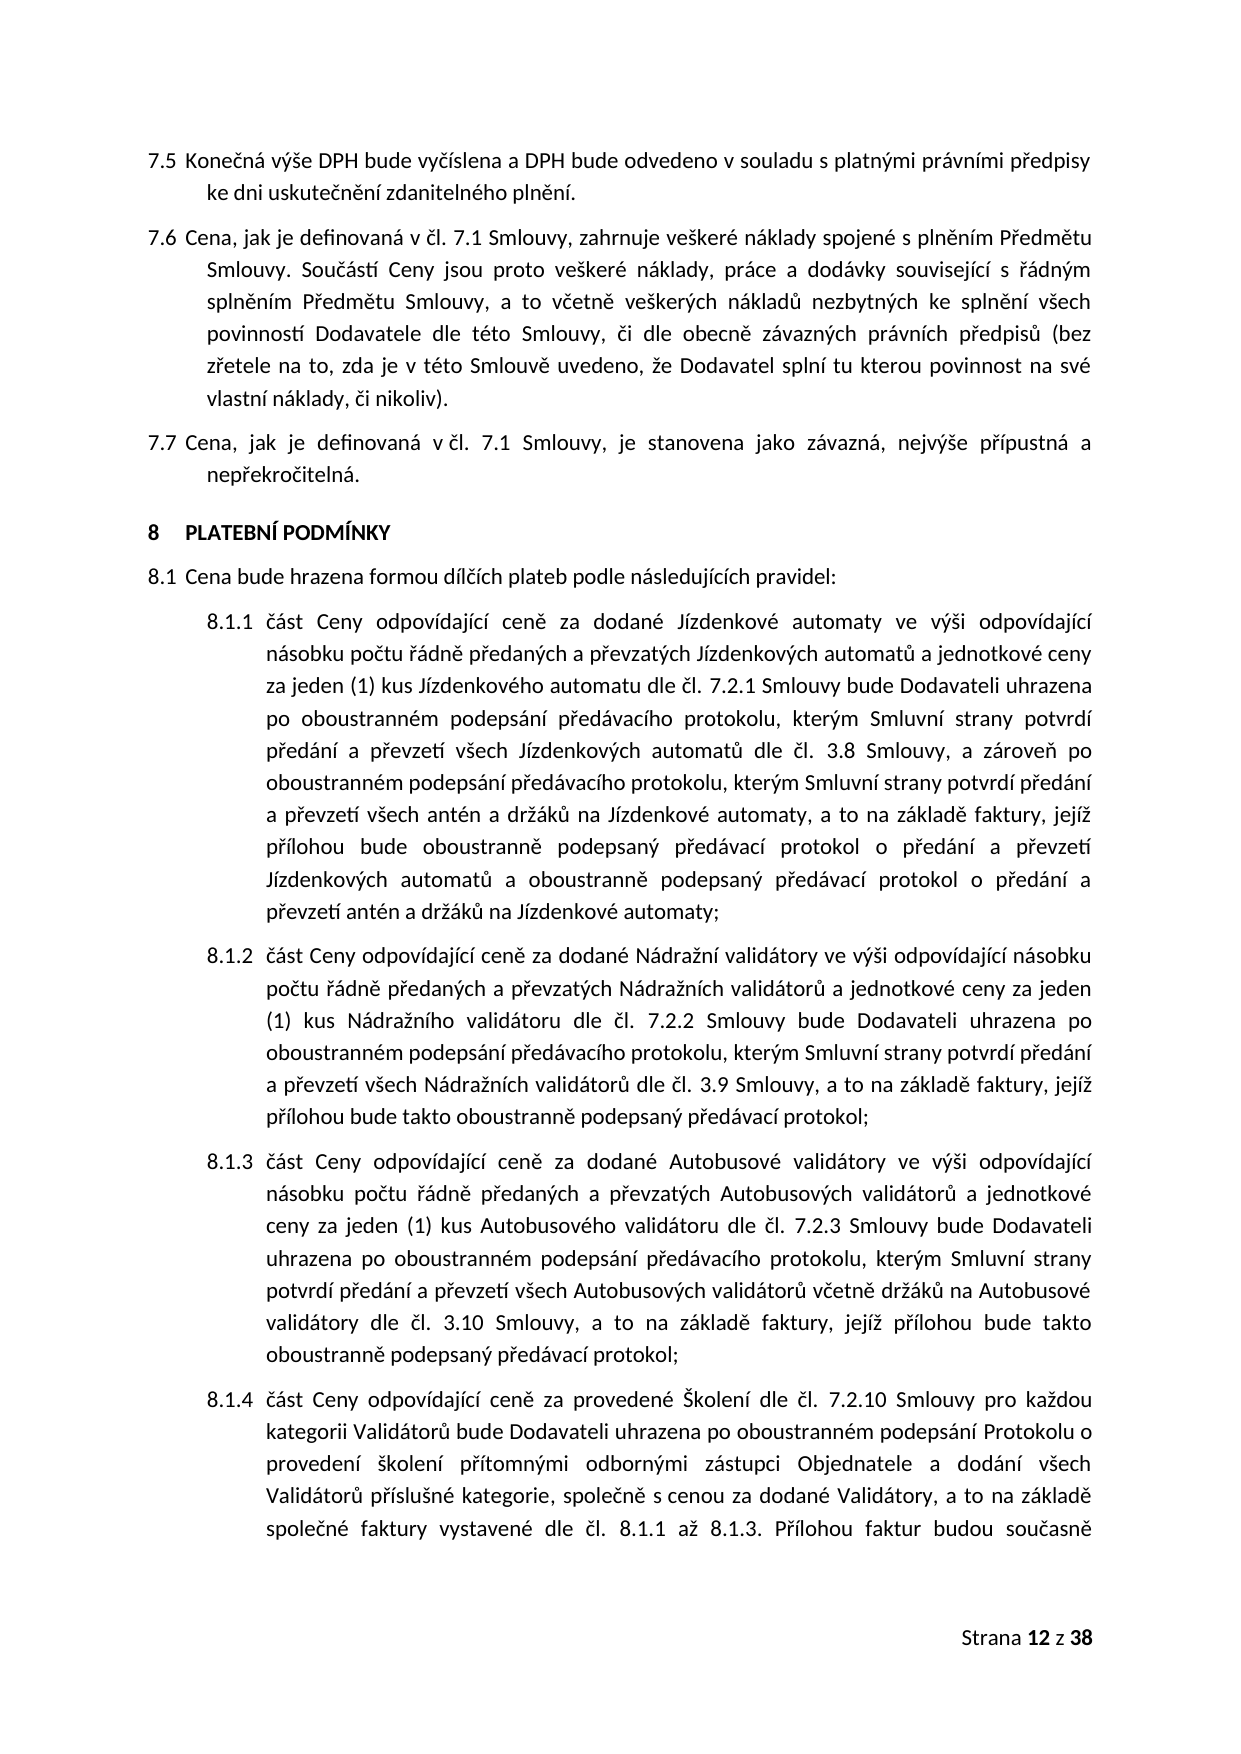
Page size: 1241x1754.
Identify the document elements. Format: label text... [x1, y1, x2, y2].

list Cena, jak je definovaná v čl. 7.1 Smlouvy, je stanovena jako závazná, nejvýše přípustná a nepřekročitelná. [148, 428, 1093, 489]
list Cena bude hrazena formou dílčích plateb podle následujících pravidel: [148, 562, 1093, 591]
list Konečná výše DPH bude vyčíslena a DPH bude odvedeno v souladu s platnými právními předpisy ke dni uskutečnění zdanitelného plnění. [148, 146, 1093, 206]
list Cena, jak je definovaná v čl. 7.1 Smlouvy, zahrnuje veškeré náklady spojené s plněním Předmětu Smlouvy. Součástí Ceny jsou proto veškeré náklady, práce a dodávky související s řádným splněním Předmětu Smlouvy, a to včetně veškerých nákladů nezbytných ke splnění všech povinností Dodavatele dle této Smlouvy, či dle obecně závazných právních předpisů (bez zřetele na to, zda je v této Smlouvě uvedeno, že Dodavatel splní tu kterou povinnost na své vlastní náklady, či nikoliv). [148, 223, 1093, 412]
list část Ceny odpovídající ceně za dodané Jízdenkové automaty ve výši odpovídající násobku počtu řádně předaných a převzatých Jízdenkových automatů a jednotkové ceny za jeden (1) kus Jízdenkového automatu dle čl. 7.2.1 Smlouvy bude Dodavateli uhrazena po oboustranném podepsání předávacího protokolu, kterým Smluvní strany potvrdí předání a převzetí všech Jízdenkových automatů dle čl. 3.8 Smlouvy, a zároveň po oboustranném podepsání předávacího protokolu, kterým Smluvní strany potvrdí předání a převzetí všech antén a držáků na Jízdenkové automaty, a to na základě faktury, jejíž přílohou bude oboustranně podepsaný předávací protokol o předání a převzetí Jízdenkových automatů a oboustranně podepsaný předávací protokol o předání a převzetí antén a držáků na Jízdenkové automaty; [207, 607, 1093, 925]
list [207, 1385, 1093, 1542]
list část Ceny odpovídající ceně za dodané Nádražní validátory ve výši odpovídající násobku počtu řádně předaných a převzatých Nádražních validátorů a jednotkové ceny za jeden (1) kus Nádražního validátoru dle čl. 7.2.2 Smlouvy bude Dodavateli uhrazena po oboustranném podepsání předávacího protokolu, kterým Smluvní strany potvrdí předání a převzetí všech Nádražních validátorů dle čl. 3.9 Smlouvy, a to na základě faktury, jejíž přílohou bude takto oboustranně podepsaný předávací protokol; [207, 942, 1093, 1131]
list část Ceny odpovídající ceně za dodané Autobusové validátory ve výši odpovídající násobku počtu řádně předaných a převzatých Autobusových validátorů a jednotkové ceny za jeden (1) kus Autobusového validátoru dle čl. 7.2.3 Smlouvy bude Dodavateli uhrazena po oboustranném podepsání předávacího protokolu, kterým Smluvní strany potvrdí předání a převzetí všech Autobusových validátorů včetně držáků na Autobusové validátory dle čl. 3.10 Smlouvy, a to na základě faktury, jejíž přílohou bude takto oboustranně podepsaný předávací protokol; [207, 1147, 1093, 1368]
list PLATEBNÍ PODMÍNKY [148, 518, 1093, 546]
